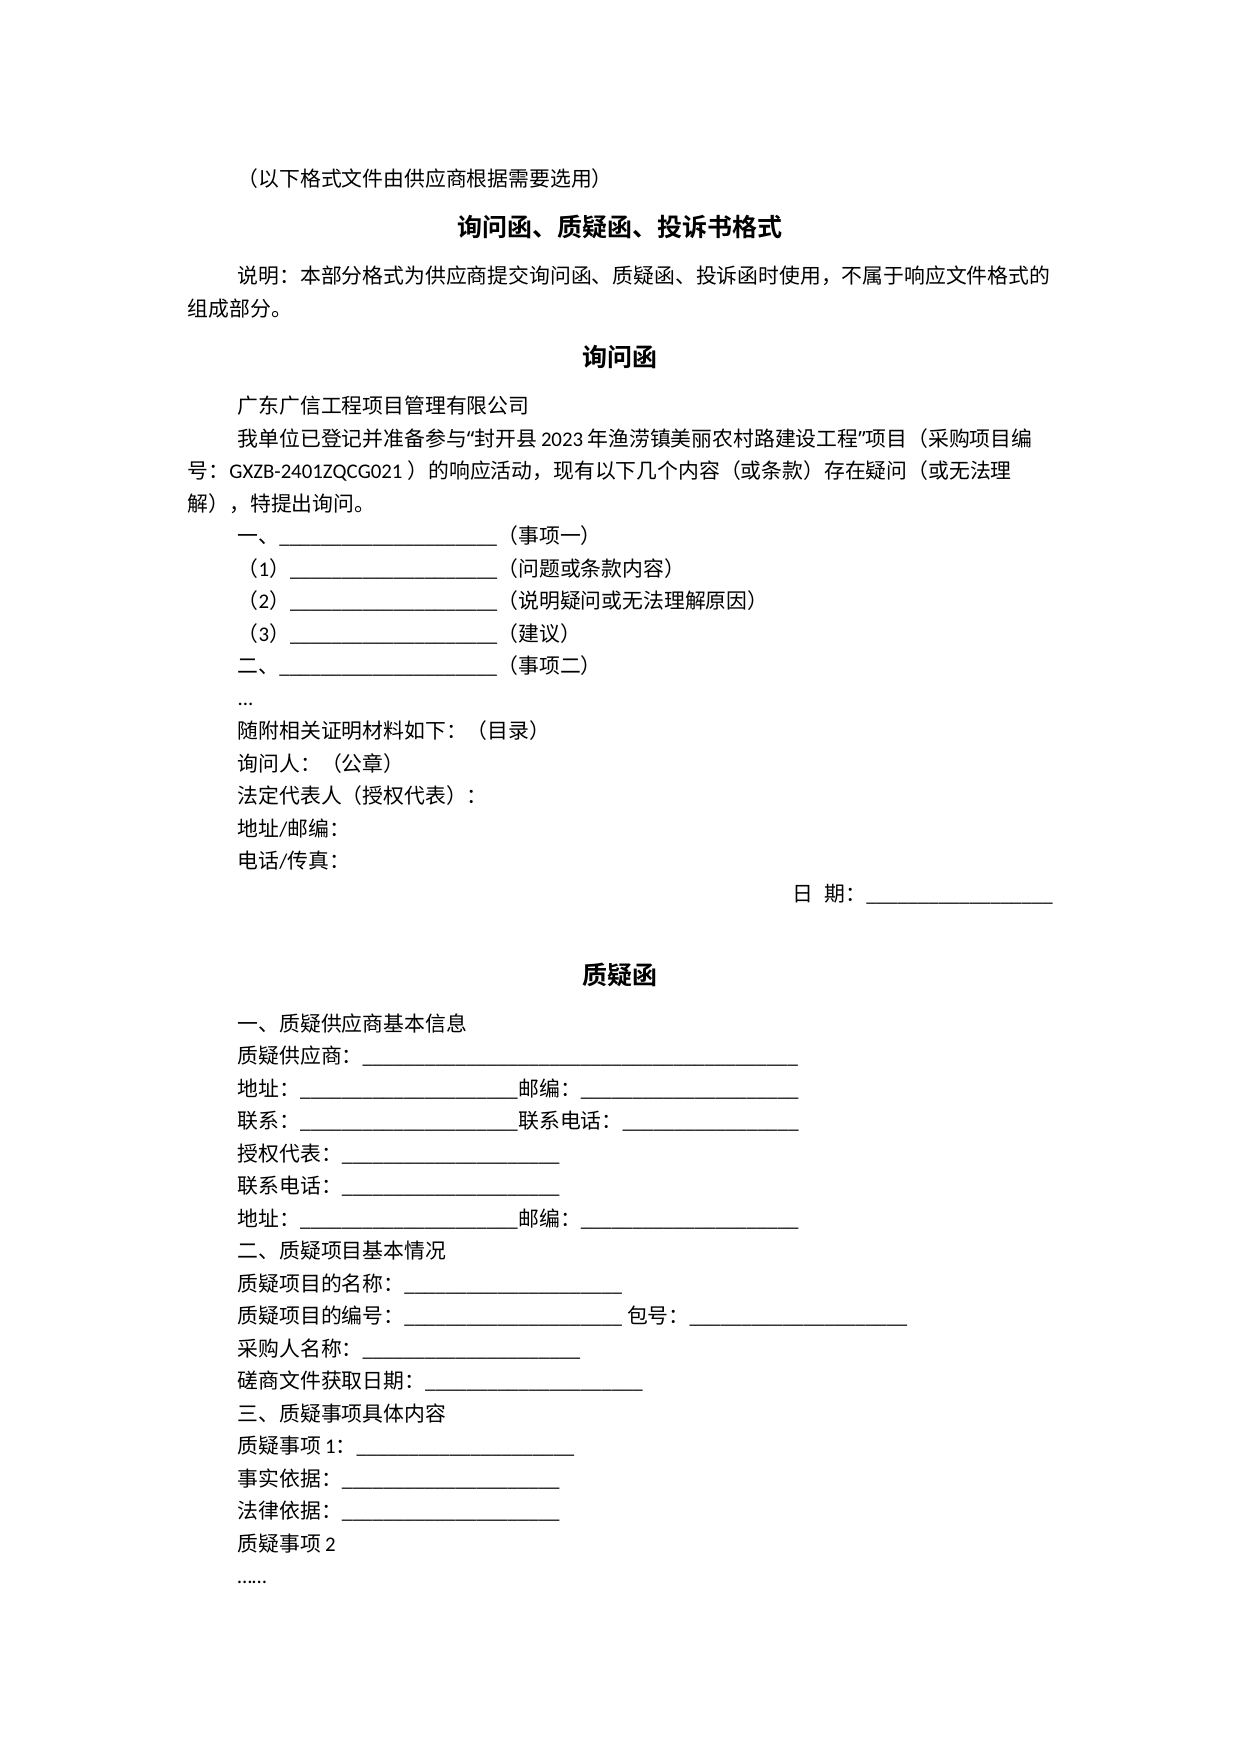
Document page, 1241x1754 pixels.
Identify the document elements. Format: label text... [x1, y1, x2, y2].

text 我单位已登记并准备参与“封开县2023年渔涝镇美丽农村路建设工程”项目（采购项目编号：GXZB-2401ZQCG021 ）的响应活动，现有以下几个内容（或条款）存在疑问（或无法理解），特提出询问。 [187, 422, 1053, 519]
text 三、质疑事项具体内容 [187, 1397, 1053, 1429]
text 采购人名称：_____________________ [187, 1332, 1053, 1364]
text 询问函、质疑函、投诉书格式 [187, 194, 1053, 259]
text 法定代表人（授权代表）： [187, 779, 1053, 812]
text 二、_____________________（事项二） [187, 649, 1053, 682]
text 日 期：__________________ [187, 877, 1053, 909]
text 二、质疑项目基本情况 [187, 1234, 1053, 1267]
text （3）____________________（建议） [187, 617, 1053, 649]
text 说明：本部分格式为供应商提交询问函、质疑函、投诉函时使用，不属于响应文件格式的组成部分。 [187, 259, 1053, 324]
text 质疑事项1：_____________________ [187, 1429, 1053, 1462]
text 法律依据：_____________________ [187, 1494, 1053, 1527]
text 联系电话：_____________________ [187, 1169, 1053, 1202]
text （2）____________________（说明疑问或无法理解原因） [187, 584, 1053, 617]
text 地址/邮编： [187, 812, 1053, 844]
text 询问人：（公章） [187, 747, 1053, 779]
text 授权代表：_____________________ [187, 1137, 1053, 1169]
text 磋商文件获取日期：_____________________ [187, 1364, 1053, 1397]
text 质疑项目的编号：_____________________ 包号：_____________________ [187, 1299, 1053, 1332]
text 广东广信工程项目管理有限公司 [187, 389, 1053, 422]
text 地址：_____________________邮编：_____________________ [187, 1072, 1053, 1104]
text 质疑事项2 [187, 1527, 1053, 1559]
text 询问函 [187, 324, 1053, 389]
text 地址：_____________________邮编：_____________________ [187, 1202, 1053, 1234]
text 联系：_____________________联系电话：_________________ [187, 1104, 1053, 1137]
text （以下格式文件由供应商根据需要选用） [187, 162, 1053, 194]
text ... [187, 682, 1053, 714]
text 质疑供应商：__________________________________________ [187, 1039, 1053, 1072]
text 事实依据：_____________________ [187, 1462, 1053, 1494]
text （1）____________________（问题或条款内容） [187, 552, 1053, 584]
text 电话/传真： [187, 844, 1053, 877]
text 一、质疑供应商基本信息 [187, 1007, 1053, 1039]
text 随附相关证明材料如下：（目录） [187, 714, 1053, 747]
text 质疑项目的名称：_____________________ [187, 1267, 1053, 1299]
text 一、_____________________（事项一） [187, 519, 1053, 552]
text …… [187, 1559, 1053, 1592]
text 质疑函 [187, 942, 1053, 1007]
